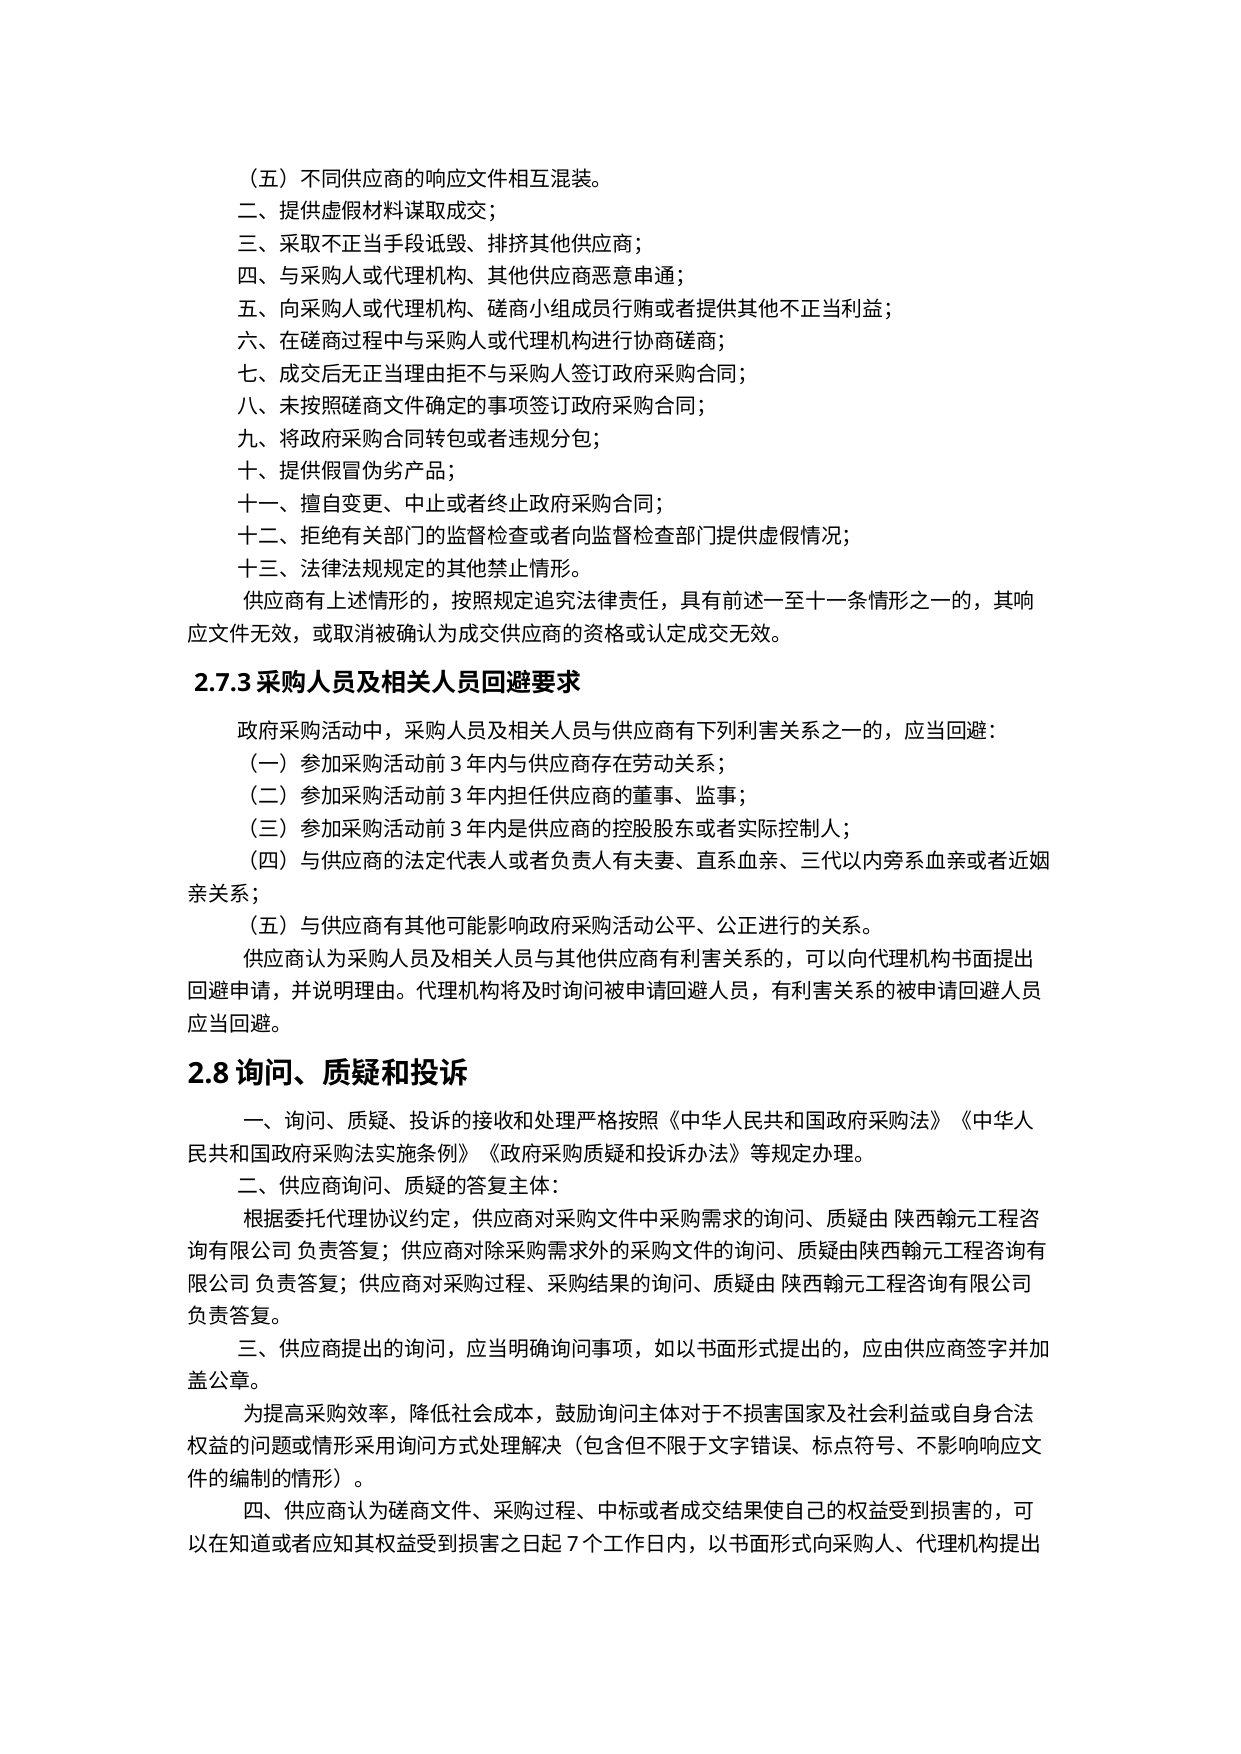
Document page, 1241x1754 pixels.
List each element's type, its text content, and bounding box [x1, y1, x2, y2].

text 九、将政府采购合同转包或者违规分包； [187, 422, 1053, 454]
text （五）不同供应商的响应文件相互混装。 [187, 162, 1053, 194]
text 为提高采购效率，降低社会成本，鼓励询问主体对于不损害国家及社会利益或自身合法权益的问题或情形采用询问方式处理解决（包含但不限于文字错误、标点符号、不影响响应文件的编制的情形）。 [187, 1397, 1053, 1494]
text 十一、擅自变更、中止或者终止政府采购合同； [187, 487, 1053, 519]
text 七、成交后无正当理由拒不与采购人签订政府采购合同； [187, 357, 1053, 389]
text （二）参加采购活动前3年内担任供应商的董事、监事； [187, 779, 1053, 812]
text 2.8询问、质疑和投诉 [187, 1039, 1053, 1104]
text 三、采取不正当手段诋毁、排挤其他供应商； [187, 227, 1053, 259]
text 五、向采购人或代理机构、磋商小组成员行贿或者提供其他不正当利益； [187, 292, 1053, 324]
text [187, 1494, 1053, 1559]
text （三）参加采购活动前3年内是供应商的控股股东或者实际控制人； [187, 812, 1053, 844]
text 政府采购活动中，采购人员及相关人员与供应商有下列利害关系之一的，应当回避： [187, 714, 1053, 747]
text 十三、法律法规规定的其他禁止情形。 [187, 552, 1053, 584]
text 根据委托代理协议约定，供应商对采购文件中采购需求的询问、质疑由 陕西翰元工程咨询有限公司 负责答复；供应商对除采购需求外的采购文件的询问、质疑由陕西翰元工程咨询有限公司 负责答复；供应商对采购过程、采购结果的询问、质疑由 陕西翰元工程咨询有限公司 负责答复。 [187, 1202, 1053, 1332]
text （一）参加采购活动前3年内与供应商存在劳动关系； [187, 747, 1053, 779]
text 八、未按照磋商文件确定的事项签订政府采购合同； [187, 389, 1053, 422]
text 供应商认为采购人员及相关人员与其他供应商有利害关系的，可以向代理机构书面提出回避申请，并说明理由。代理机构将及时询问被申请回避人员，有利害关系的被申请回避人员应当回避。 [187, 942, 1053, 1039]
text 二、提供虚假材料谋取成交； [187, 194, 1053, 227]
text 2.7.3采购人员及相关人员回避要求 [187, 649, 1053, 714]
text （五）与供应商有其他可能影响政府采购活动公平、公正进行的关系。 [187, 909, 1053, 942]
text 十、提供假冒伪劣产品； [187, 454, 1053, 487]
text 十二、拒绝有关部门的监督检查或者向监督检查部门提供虚假情况； [187, 519, 1053, 552]
text 三、供应商提出的询问，应当明确询问事项，如以书面形式提出的，应由供应商签字并加盖公章。 [187, 1332, 1053, 1397]
text 二、供应商询问、质疑的答复主体： [187, 1169, 1053, 1202]
text 四、与采购人或代理机构、其他供应商恶意串通； [187, 259, 1053, 292]
text 供应商有上述情形的，按照规定追究法律责任，具有前述一至十一条情形之一的，其响应文件无效，或取消被确认为成交供应商的资格或认定成交无效。 [187, 584, 1053, 649]
text 一、询问、质疑、投诉的接收和处理严格按照《中华人民共和国政府采购法》《中华人民共和国政府采购法实施条例》《政府采购质疑和投诉办法》等规定办理。 [187, 1104, 1053, 1169]
text 六、在磋商过程中与采购人或代理机构进行协商磋商； [187, 324, 1053, 357]
text （四）与供应商的法定代表人或者负责人有夫妻、直系血亲、三代以内旁系血亲或者近姻亲关系； [187, 844, 1053, 909]
